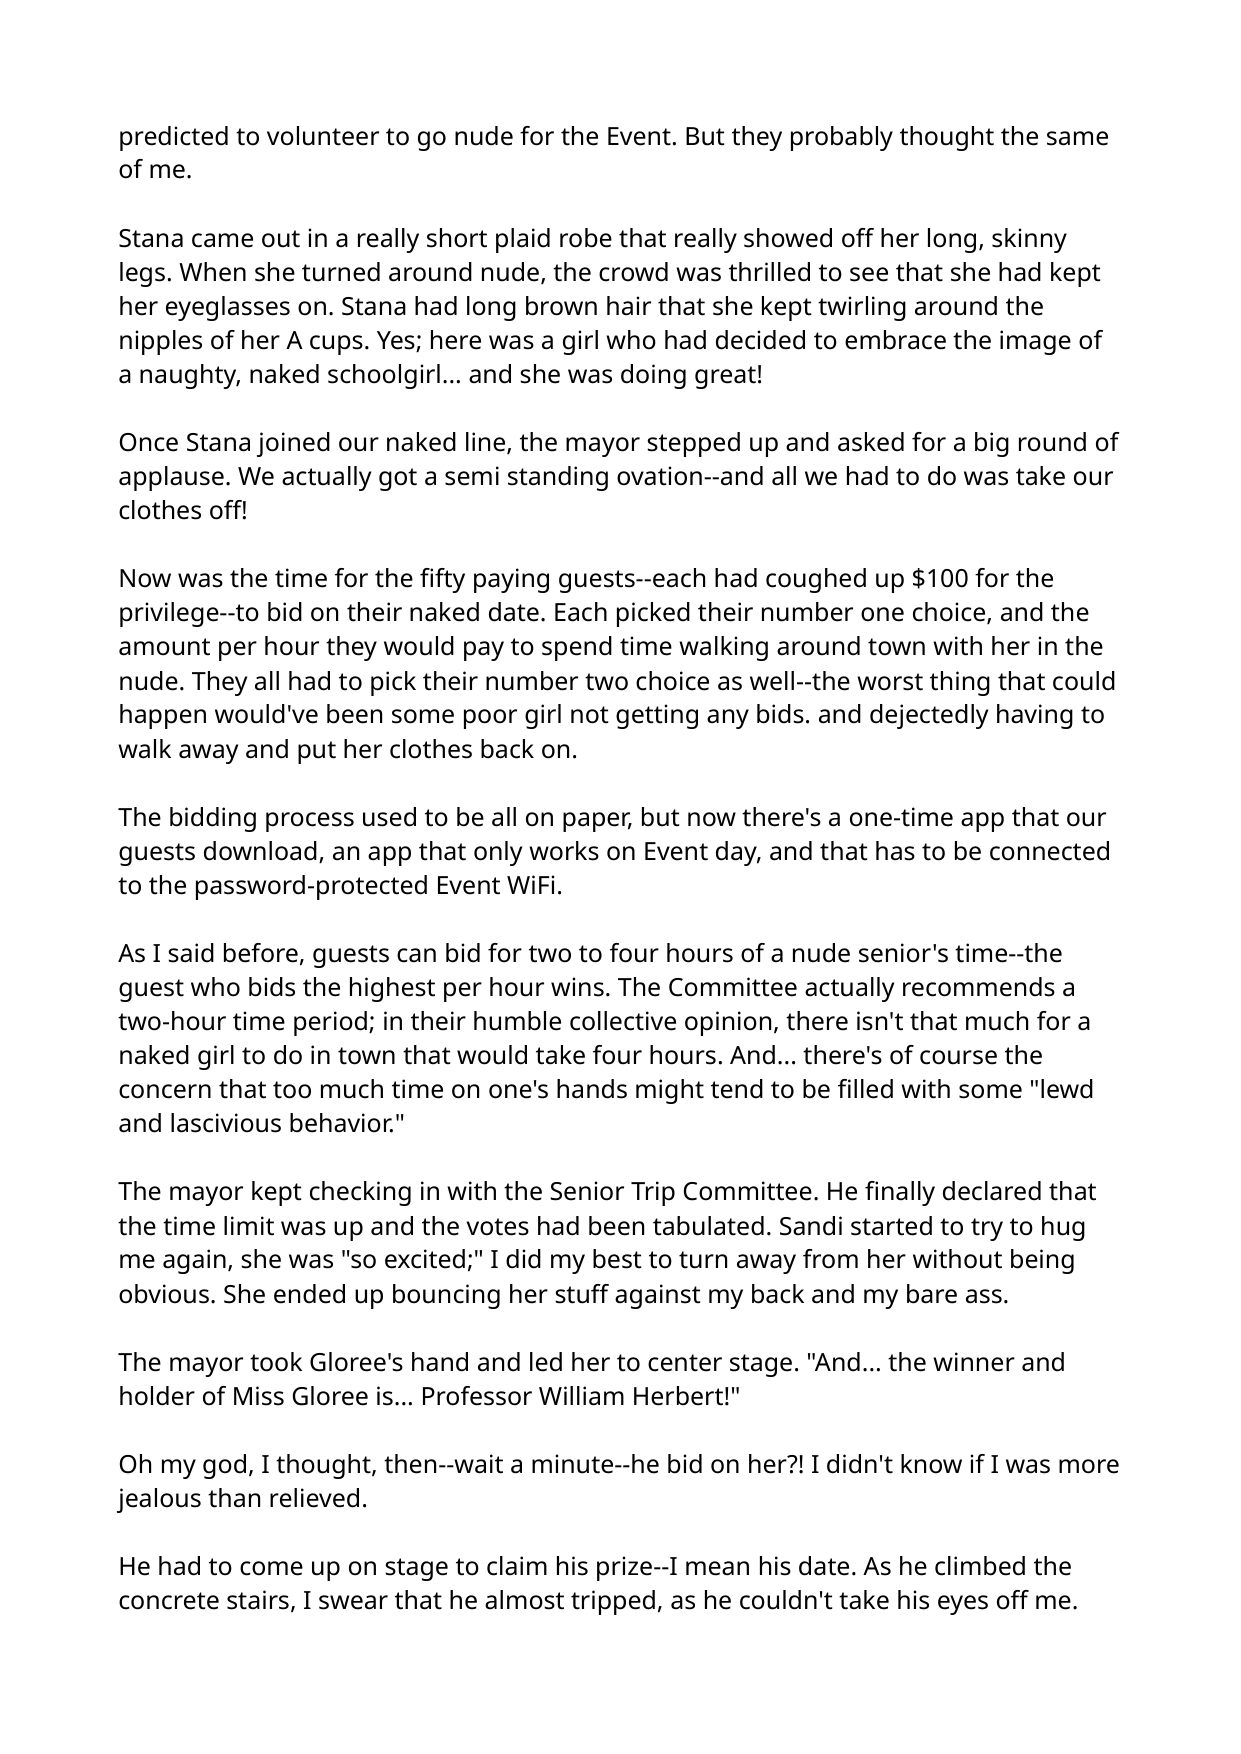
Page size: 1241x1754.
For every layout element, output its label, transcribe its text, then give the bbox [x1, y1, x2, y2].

text Oh my god, I thought, then--wait a minute--he bid on her?! I didn't know if I was more jealous than relieved. [118, 1447, 1122, 1515]
text The mayor took Gloree's hand and led her to center stage. "And... the winner and holder of Miss Gloree is... Professor William Herbert!" [118, 1344, 1122, 1412]
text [118, 118, 1122, 186]
text As I said before, guests can bid for two to four hours of a nude senior's time--the guest who bids the highest per hour wins. The Committee actually recommends a two-hour time period; in their humble collective opinion, there isn't that much for a naked girl to do in town that would take four hours. And... there's of course the concern that too much time on one's hands might tend to be filled with some "lewd and lascivious behavior." [118, 936, 1122, 1140]
text Now was the time for the fifty paying guests--each had coughed up $100 for the privilege--to bid on their naked date. Each picked their number one choice, and the amount per hour they would pay to spend time walking around town with her in the nude. They all had to pick their number two choice as well--the worst thing that could happen would've been some poor girl not getting any bids. and dejectedly having to walk away and put her clothes back on. [118, 561, 1122, 765]
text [118, 1549, 1122, 1617]
text The bidding process used to be all on paper, but now there's a one-time app that our guests download, an app that only works on Event day, and that has to be connected to the password-protected Event WiFi. [118, 799, 1122, 902]
text Once Stana joined our naked line, the mayor stepped up and asked for a big round of applause. We actually got a semi standing ovation--and all we had to do was take our clothes off! [118, 425, 1122, 527]
text The mayor kept checking in with the Senior Trip Committee. He finally declared that the time limit was up and the votes had been tabulated. Sandi started to try to hug me again, she was "so excited;" I did my best to turn away from her without being obvious. She ended up bouncing her stuff against my back and my bare ass. [118, 1174, 1122, 1310]
text Stana came out in a really short plaid robe that really showed off her long, skinny legs. When she turned around nude, the crowd was thrilled to see that she had kept her eyeglasses on. Stana had long brown hair that she kept twirling around the nipples of her A cups. Yes; here was a girl who had decided to embrace the image of a naughty, naked schoolgirl... and she was doing great! [118, 220, 1122, 391]
